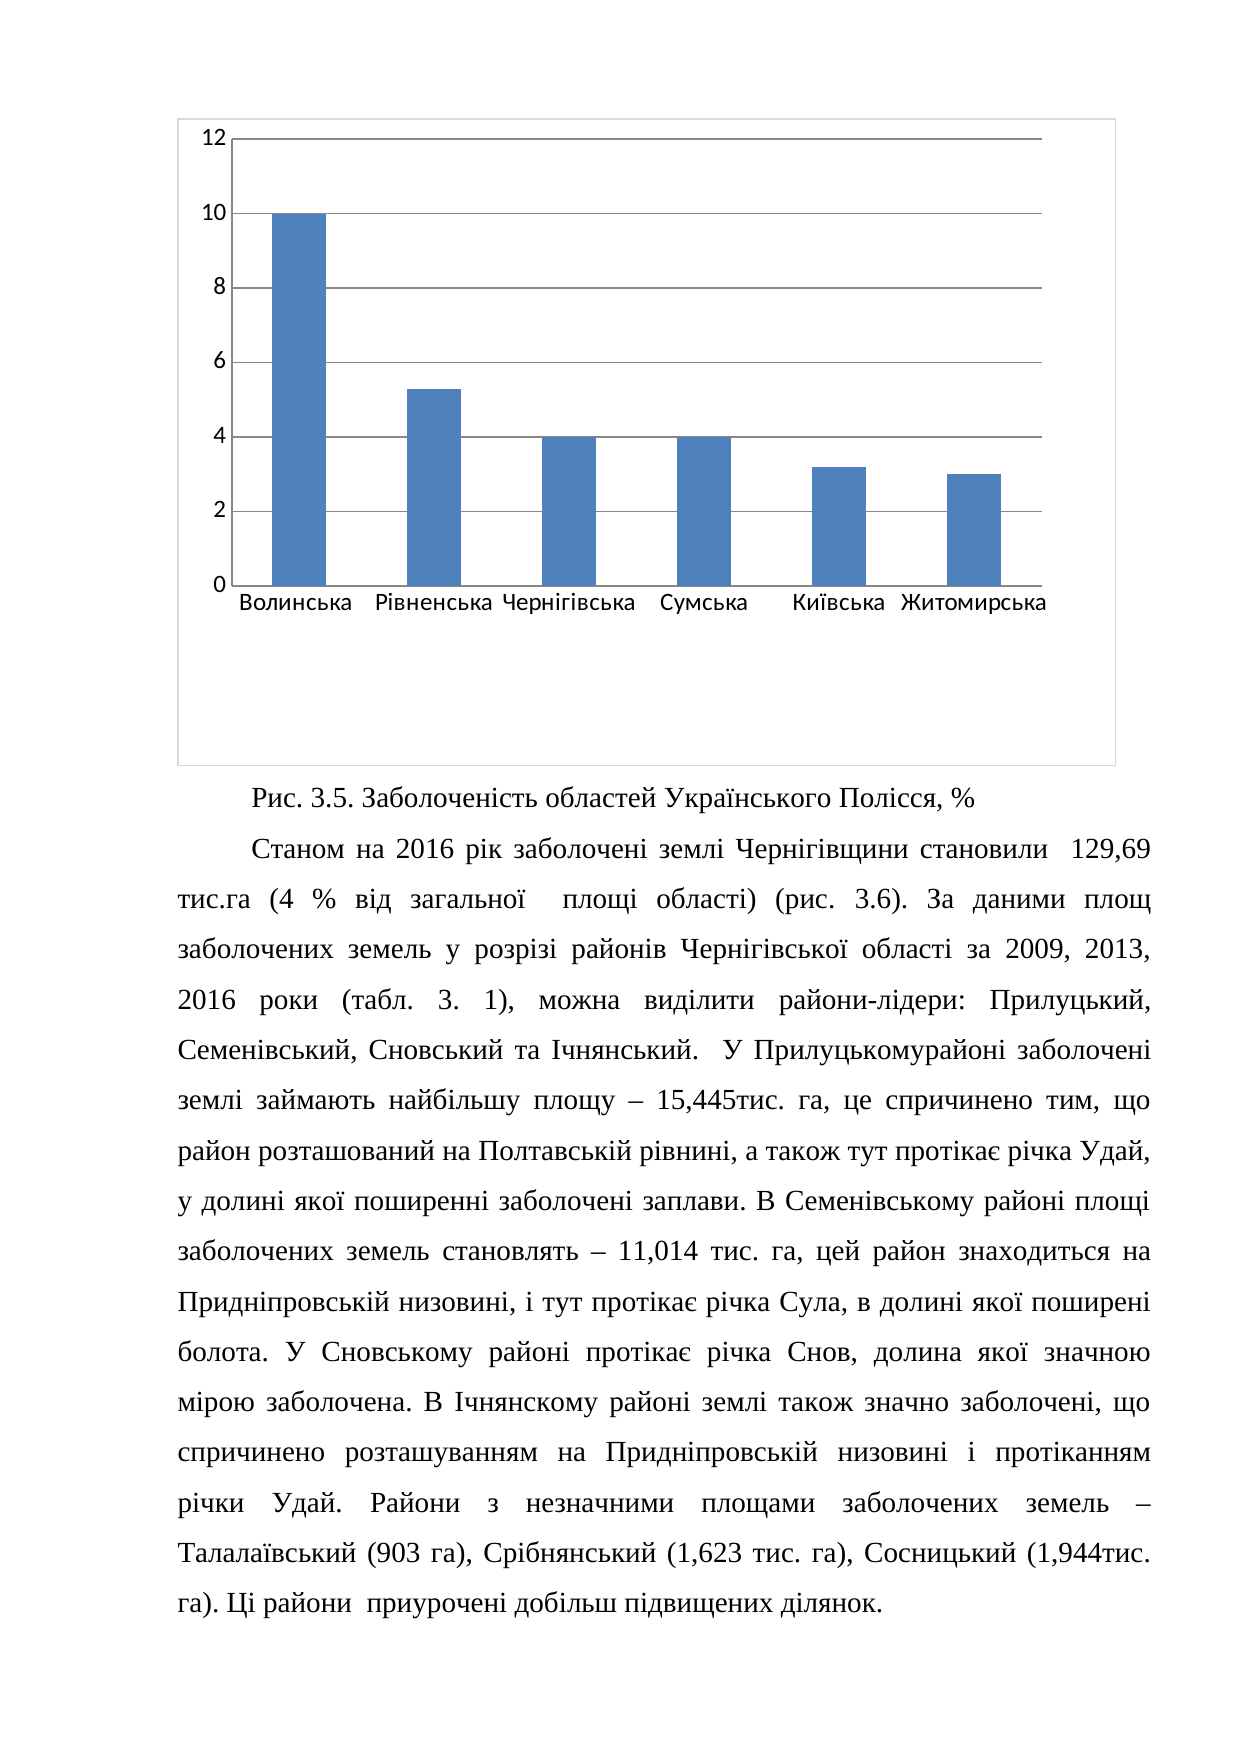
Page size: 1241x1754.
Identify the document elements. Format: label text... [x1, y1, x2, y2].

text Рис. 3.5. Заболоченість областей Українського Полісся, % [177, 781, 1152, 814]
text Станом на 2016 рік заболочені землі Чернігівщини становили 129,69 тис.га (4 % від загальної площі області) (рис. 3.6). За даними площ заболочених земель у розрізі районів Чернігівської області за 2009, 2013, 2016 роки (табл. 3. 1), можна виділити райони-лідери: Прилуцький, Семенівський, Сновський та Ічнянський. У Прилуцькомурайоні заболочені землі займають найбільшу площу – 15,445тис. га, це спричинено тим, що район розташований на Полтавській рівнині, а також тут протікає річка Удай, у долині якої поширенні заболочені заплави. В Семенівському районі площі заболочених земель становлять – 11,014 тис. га, цей район знаходиться на Придніпровській низовині, і тут протікає річка Сула, в долині якої поширені болота. У Сновському районі протікає річка Снов, долина якої значною мірою заболочена. В Ічнянскому районі землі також значно заболочені, що спричинено розташуванням на Придніпровській низовині і протіканням річки Удай. Райони з незначними площами заболочених земель – Талалаївський (903 га), Срібнянський (1,623 тис. га), Сосницький (1,944тис. га). Ці райони приурочені добільш підвищених ділянок. [177, 831, 1152, 1619]
